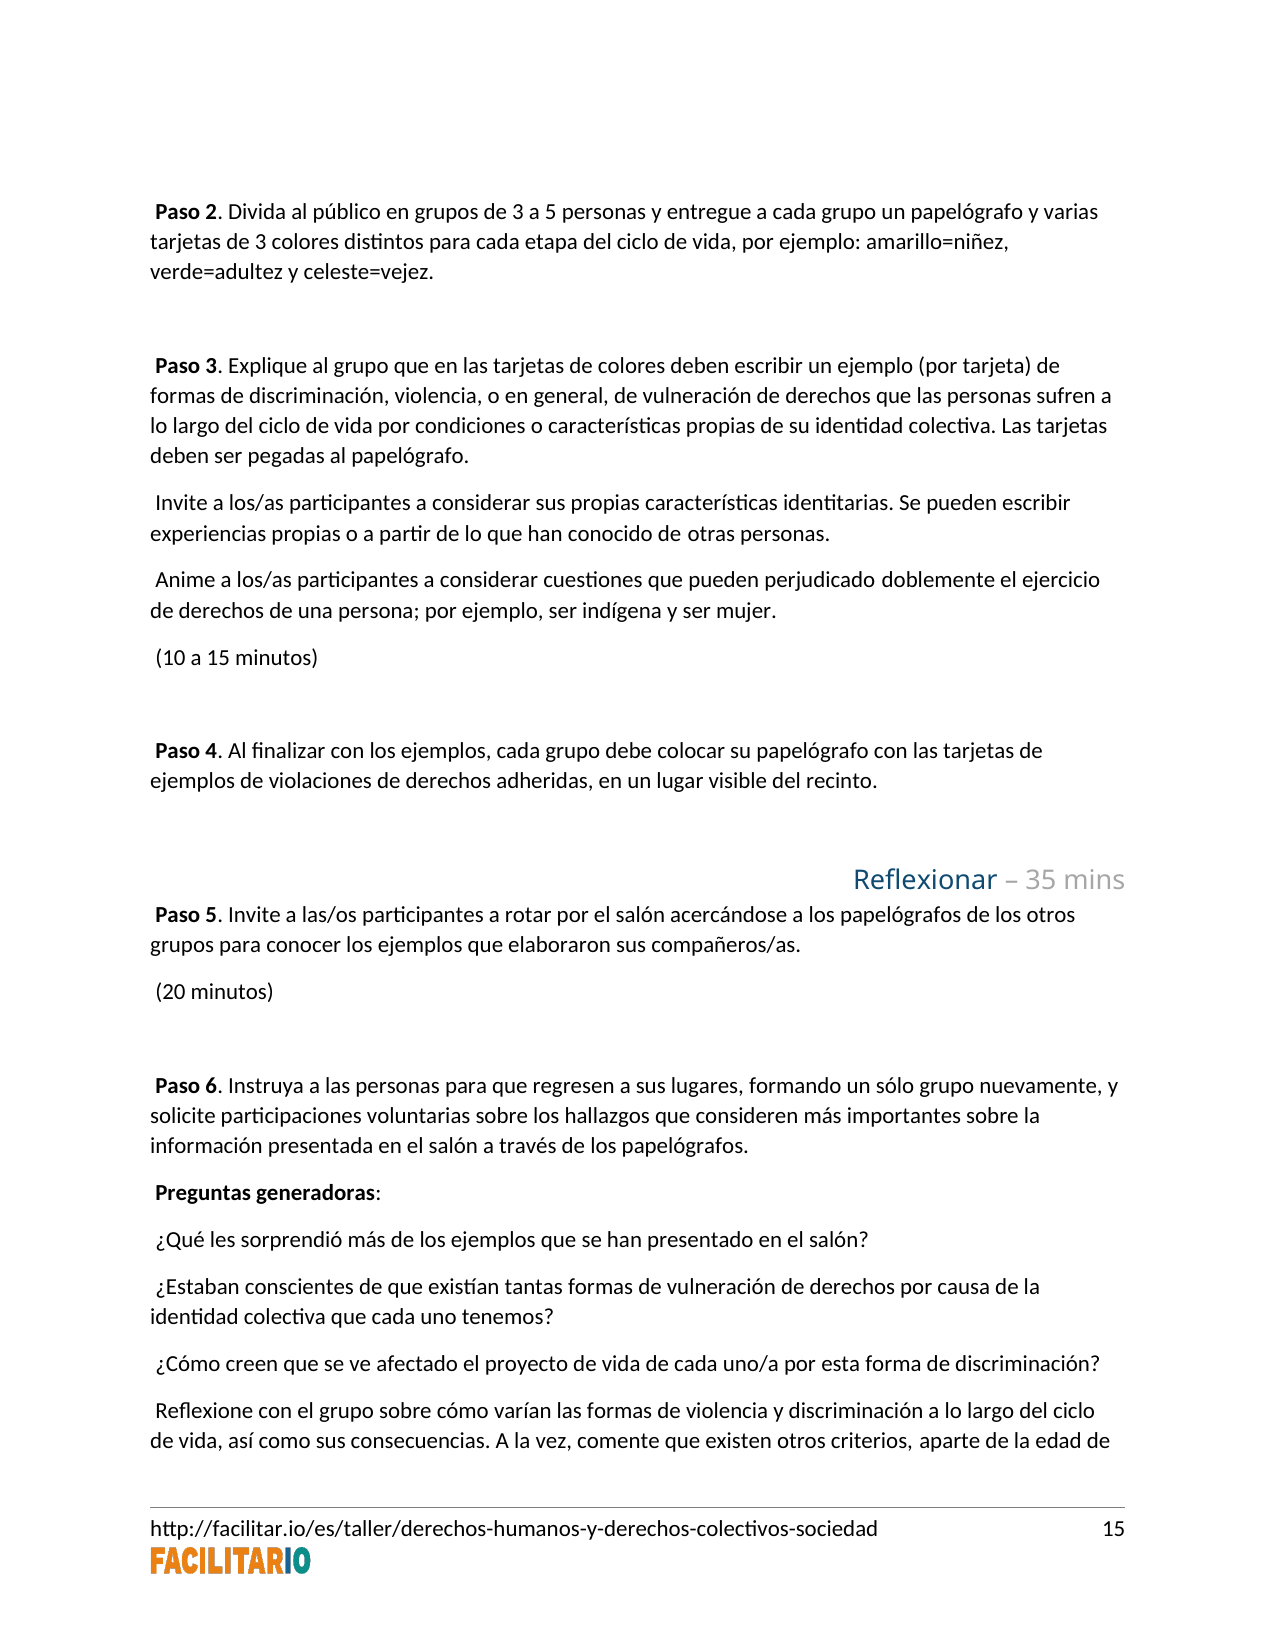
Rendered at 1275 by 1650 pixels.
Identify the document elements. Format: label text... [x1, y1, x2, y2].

text ¿Estaban conscientes de que existían tantas formas de vulneración de derechos por causa de la identidad colectiva que cada uno tenemos? [150, 1272, 1125, 1330]
subtitle Reflexionar – 35 mins [150, 860, 1125, 897]
text Paso 2. Divida al público en grupos de 3 a 5 personas y entregue a cada grupo un papelógrafo y varias tarjetas de 3 colores distintos para cada etapa del ciclo de vida, por ejemplo: amarillo=niñez, verde=adultez y celeste=vejez. [150, 197, 1125, 285]
text (10 a 15 minutos) [150, 643, 1125, 671]
text Paso 6. Instruya a las personas para que regresen a sus lugares, formando un sólo grupo nuevamente, y solicite participaciones voluntarias sobre los hallazgos que consideren más importantes sobre la información presentada en el salón a través de los papelógrafos. [150, 1071, 1125, 1159]
text Preguntas generadoras: [150, 1178, 1125, 1206]
text Paso 3. Explique al grupo que en las tarjetas de colores deben escribir un ejemplo (por tarjeta) de formas de discriminación, violencia, o en general, de vulneración de derechos que las personas sufren a lo largo del ciclo de vida por condiciones o características propias de su identidad colectiva. Las tarjetas deben ser pegadas al papelógrafo. [150, 351, 1125, 470]
text Invite a los/as participantes a considerar sus propias características identitarias. Se pueden escribir experiencias propias o a partir de lo que han conocido de otras personas. [150, 488, 1125, 547]
text ¿Qué les sorprendió más de los ejemplos que se han presentado en el salón? [150, 1225, 1125, 1253]
text Paso 4. Al finalizar con los ejemplos, cada grupo debe colocar su papelógrafo con las tarjetas de ejemplos de violaciones de derechos adheridas, en un lugar visible del recinto. [150, 736, 1125, 795]
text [150, 1396, 1125, 1454]
text Paso 5. Invite a las/os participantes a rotar por el salón acercándose a los papelógrafos de los otros grupos para conocer los ejemplos que elaboraron sus compañeros/as. [150, 900, 1125, 958]
picture [145, 1544, 315, 1576]
text Anime a los/as participantes a considerar cuestiones que pueden perjudicado doblemente el ejercicio de derechos de una persona; por ejemplo, ser indígena y ser mujer. [150, 566, 1125, 624]
text ¿Cómo creen que se ve afectado el proyecto de vida de cada uno/a por esta forma de discriminación? [150, 1349, 1125, 1377]
text (20 minutos) [150, 977, 1125, 1005]
